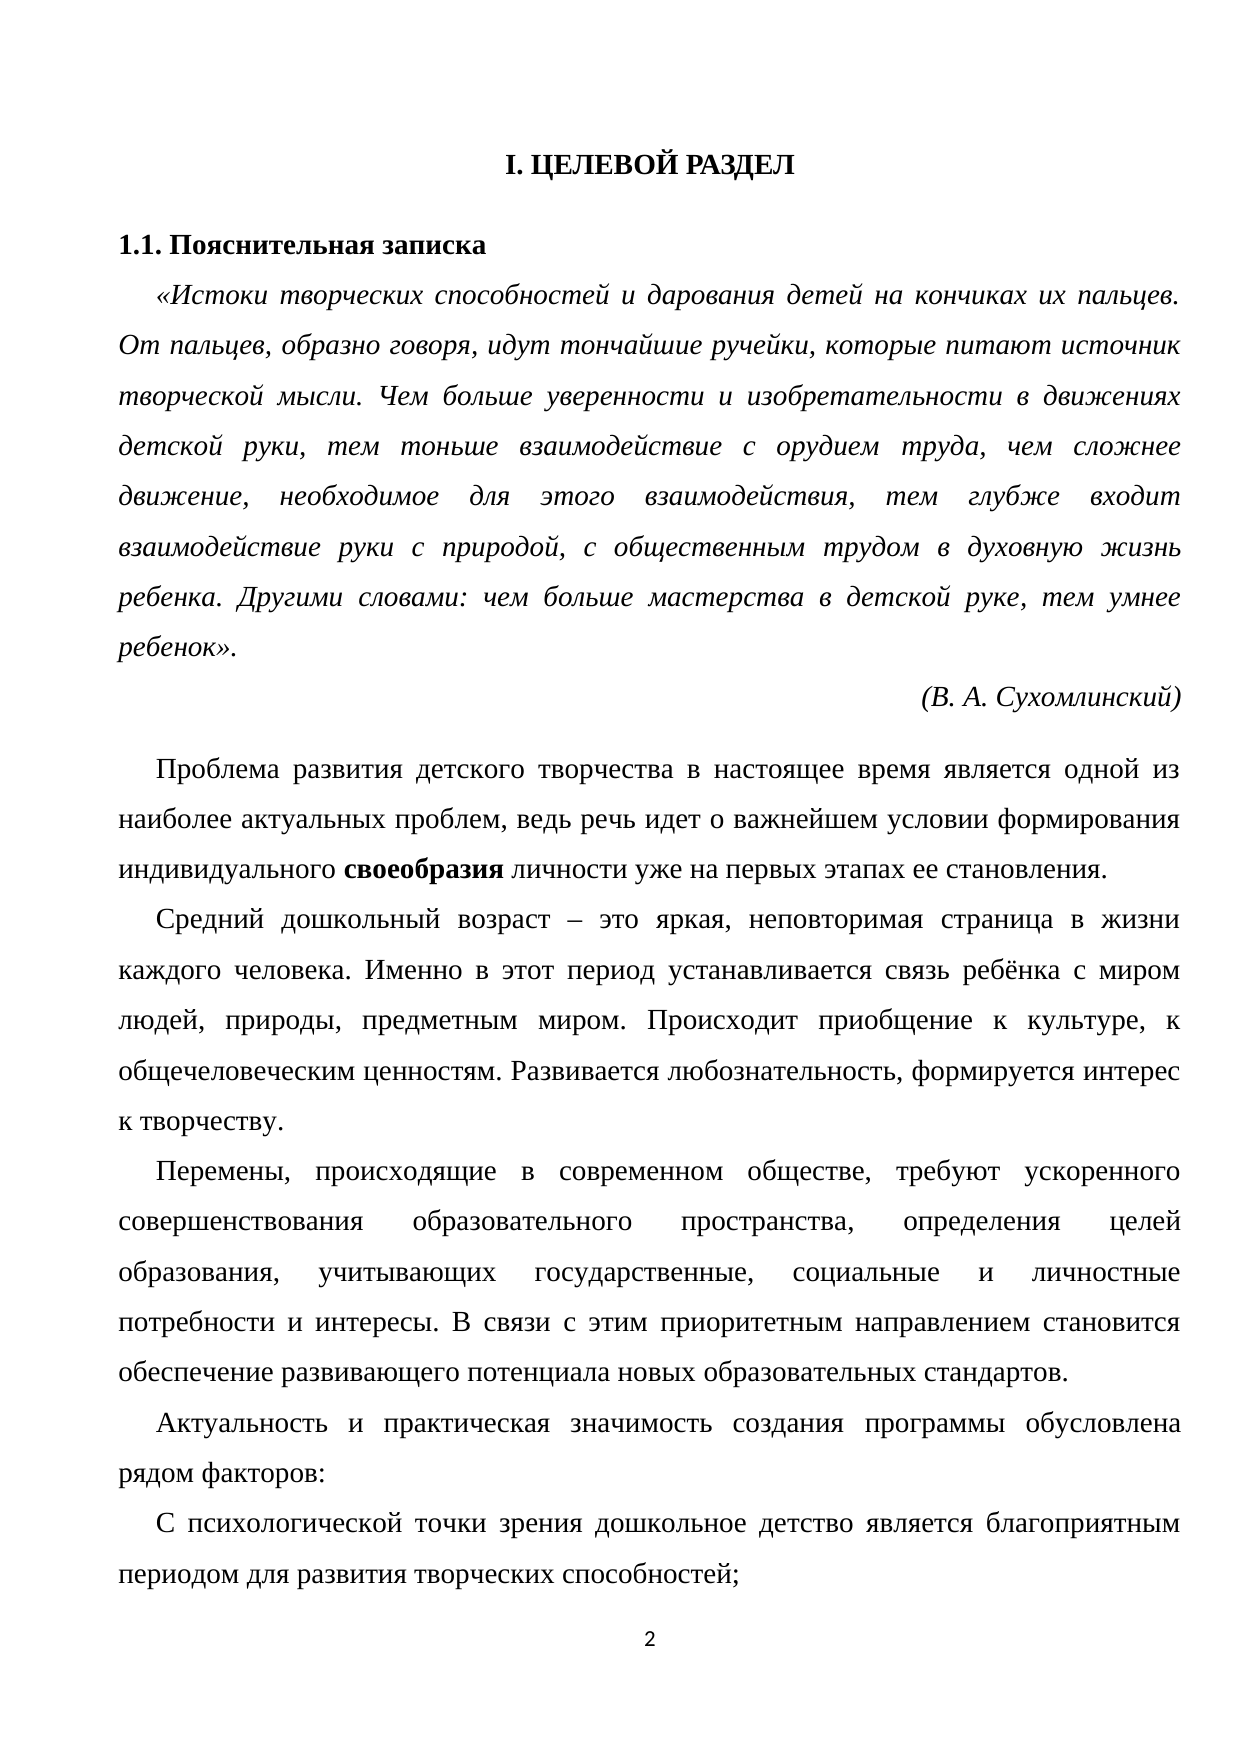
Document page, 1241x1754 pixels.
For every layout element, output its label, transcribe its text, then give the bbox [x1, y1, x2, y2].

text С психологической точки зрения дошкольное детство является благоприятным периодом для развития творческих способностей; [118, 1505, 1181, 1589]
text Актуальность и практическая значимость создания программы обусловлена рядом факторов: [118, 1405, 1181, 1489]
subtitle 1.1. Пояснительная записка [118, 227, 1181, 260]
text Проблема развития детского творчества в настоящее время является одной из наиболее актуальных проблем, ведь речь идет о важнейшем условии формирования индивидуального своеобразия личности уже на первых этапах ее становления. [118, 751, 1181, 885]
text Средний дошкольный возраст – это яркая, неповторимая страница в жизни каждого человека. Именно в этот период устанавливается связь ребёнка с миром людей, природы, предметным миром. Происходит приобщение к культуре, к общечеловеческим ценностям. Развивается любознательность, формируется интерес к творчеству. [118, 902, 1181, 1136]
text «Истоки творческих способностей и дарования детей на кончиках их пальцев. От пальцев, образно говоря, идут тончайшие ручейки, которые питают источник творческой мысли. Чем больше уверенности и изобретательности в движениях детской руки, тем тоньше взаимодействие с орудием труда, чем сложнее движение, необходимое для этого взаимодействия, тем глубже входит взаимодействие руки с природой, с общественным трудом в духовную жизнь ребенка. Другими словами: чем больше мастерства в детской руке, тем умнее ребенок». [118, 277, 1181, 663]
subtitle I. ЦЕЛЕВОЙ РАЗДЕЛ [118, 147, 1181, 181]
text Перемены, происходящие в современном обществе, требуют ускоренного совершенствования образовательного пространства, определения целей образования, учитывающих государственные, социальные и личностные потребности и интересы. В связи с этим приоритетным направлением становится обеспечение развивающего потенциала новых образовательных стандартов. [118, 1153, 1181, 1388]
text (В. А. Сухомлинский) [118, 679, 1181, 713]
